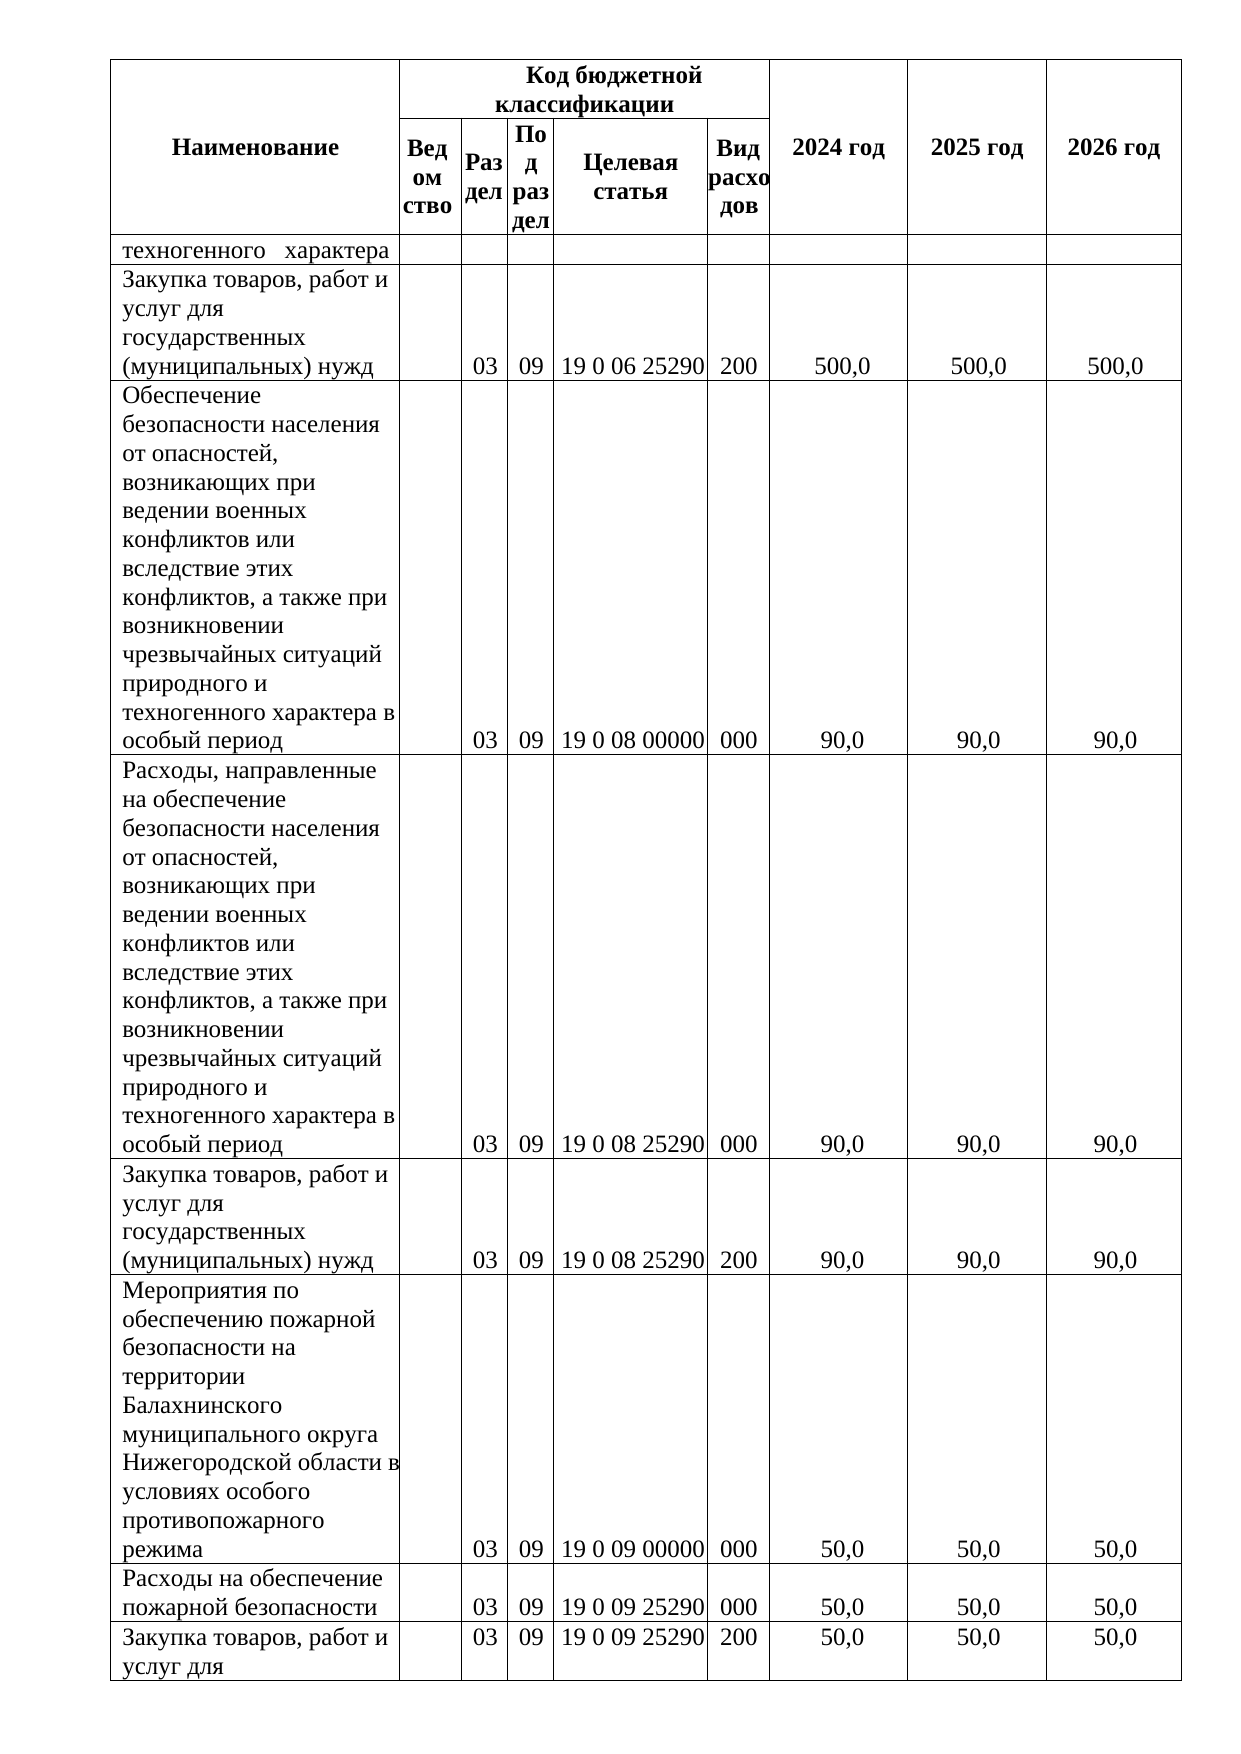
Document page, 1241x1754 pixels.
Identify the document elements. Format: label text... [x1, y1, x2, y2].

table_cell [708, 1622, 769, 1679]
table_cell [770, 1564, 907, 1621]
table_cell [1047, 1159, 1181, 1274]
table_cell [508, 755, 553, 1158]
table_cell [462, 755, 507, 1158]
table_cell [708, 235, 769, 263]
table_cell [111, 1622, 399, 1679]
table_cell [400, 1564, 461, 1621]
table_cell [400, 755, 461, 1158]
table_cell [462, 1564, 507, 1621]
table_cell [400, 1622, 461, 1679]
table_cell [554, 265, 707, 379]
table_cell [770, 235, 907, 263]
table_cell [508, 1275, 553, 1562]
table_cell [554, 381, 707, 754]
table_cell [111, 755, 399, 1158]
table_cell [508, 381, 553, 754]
table_cell Вид расходов [708, 119, 769, 234]
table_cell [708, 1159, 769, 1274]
table_header Код бюджетной классификации [400, 60, 769, 118]
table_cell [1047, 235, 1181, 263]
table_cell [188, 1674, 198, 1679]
table_cell Под раз дел [508, 119, 553, 234]
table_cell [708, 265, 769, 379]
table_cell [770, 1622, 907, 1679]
table_cell Ведом ство [400, 119, 461, 234]
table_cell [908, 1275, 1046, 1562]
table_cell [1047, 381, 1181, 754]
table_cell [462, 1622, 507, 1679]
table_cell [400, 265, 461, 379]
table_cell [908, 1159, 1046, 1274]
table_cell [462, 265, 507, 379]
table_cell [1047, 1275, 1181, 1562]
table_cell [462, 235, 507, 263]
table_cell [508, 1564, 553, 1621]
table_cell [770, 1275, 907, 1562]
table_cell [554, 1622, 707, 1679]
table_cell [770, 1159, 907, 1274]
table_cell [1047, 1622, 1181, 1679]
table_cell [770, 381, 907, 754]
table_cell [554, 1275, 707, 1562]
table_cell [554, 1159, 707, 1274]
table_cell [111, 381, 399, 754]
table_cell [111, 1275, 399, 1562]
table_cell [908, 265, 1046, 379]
table_cell Целевая статья [554, 119, 707, 234]
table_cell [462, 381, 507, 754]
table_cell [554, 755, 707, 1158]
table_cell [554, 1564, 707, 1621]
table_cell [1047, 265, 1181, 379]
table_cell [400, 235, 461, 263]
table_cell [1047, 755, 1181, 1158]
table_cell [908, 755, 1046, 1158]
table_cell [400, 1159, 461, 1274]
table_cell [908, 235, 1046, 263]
table_cell Раз дел [462, 119, 507, 234]
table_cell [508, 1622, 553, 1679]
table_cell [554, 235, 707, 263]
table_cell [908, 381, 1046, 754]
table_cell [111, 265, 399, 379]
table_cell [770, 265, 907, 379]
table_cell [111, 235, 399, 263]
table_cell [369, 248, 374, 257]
table_header Наименование [111, 60, 399, 234]
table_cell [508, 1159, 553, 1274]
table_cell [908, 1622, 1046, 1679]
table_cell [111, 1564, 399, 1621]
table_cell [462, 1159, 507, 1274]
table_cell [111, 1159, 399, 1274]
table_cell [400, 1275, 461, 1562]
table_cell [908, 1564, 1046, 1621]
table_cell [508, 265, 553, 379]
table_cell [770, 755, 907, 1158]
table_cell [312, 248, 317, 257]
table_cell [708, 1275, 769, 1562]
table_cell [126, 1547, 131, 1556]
table_header 2026 год [1047, 60, 1181, 234]
table_header 2024 год [770, 60, 907, 234]
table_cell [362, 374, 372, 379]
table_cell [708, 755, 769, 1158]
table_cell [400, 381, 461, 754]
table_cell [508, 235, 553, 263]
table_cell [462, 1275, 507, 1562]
table_header 2025 год [908, 60, 1046, 234]
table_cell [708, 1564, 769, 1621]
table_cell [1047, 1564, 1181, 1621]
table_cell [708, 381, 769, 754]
